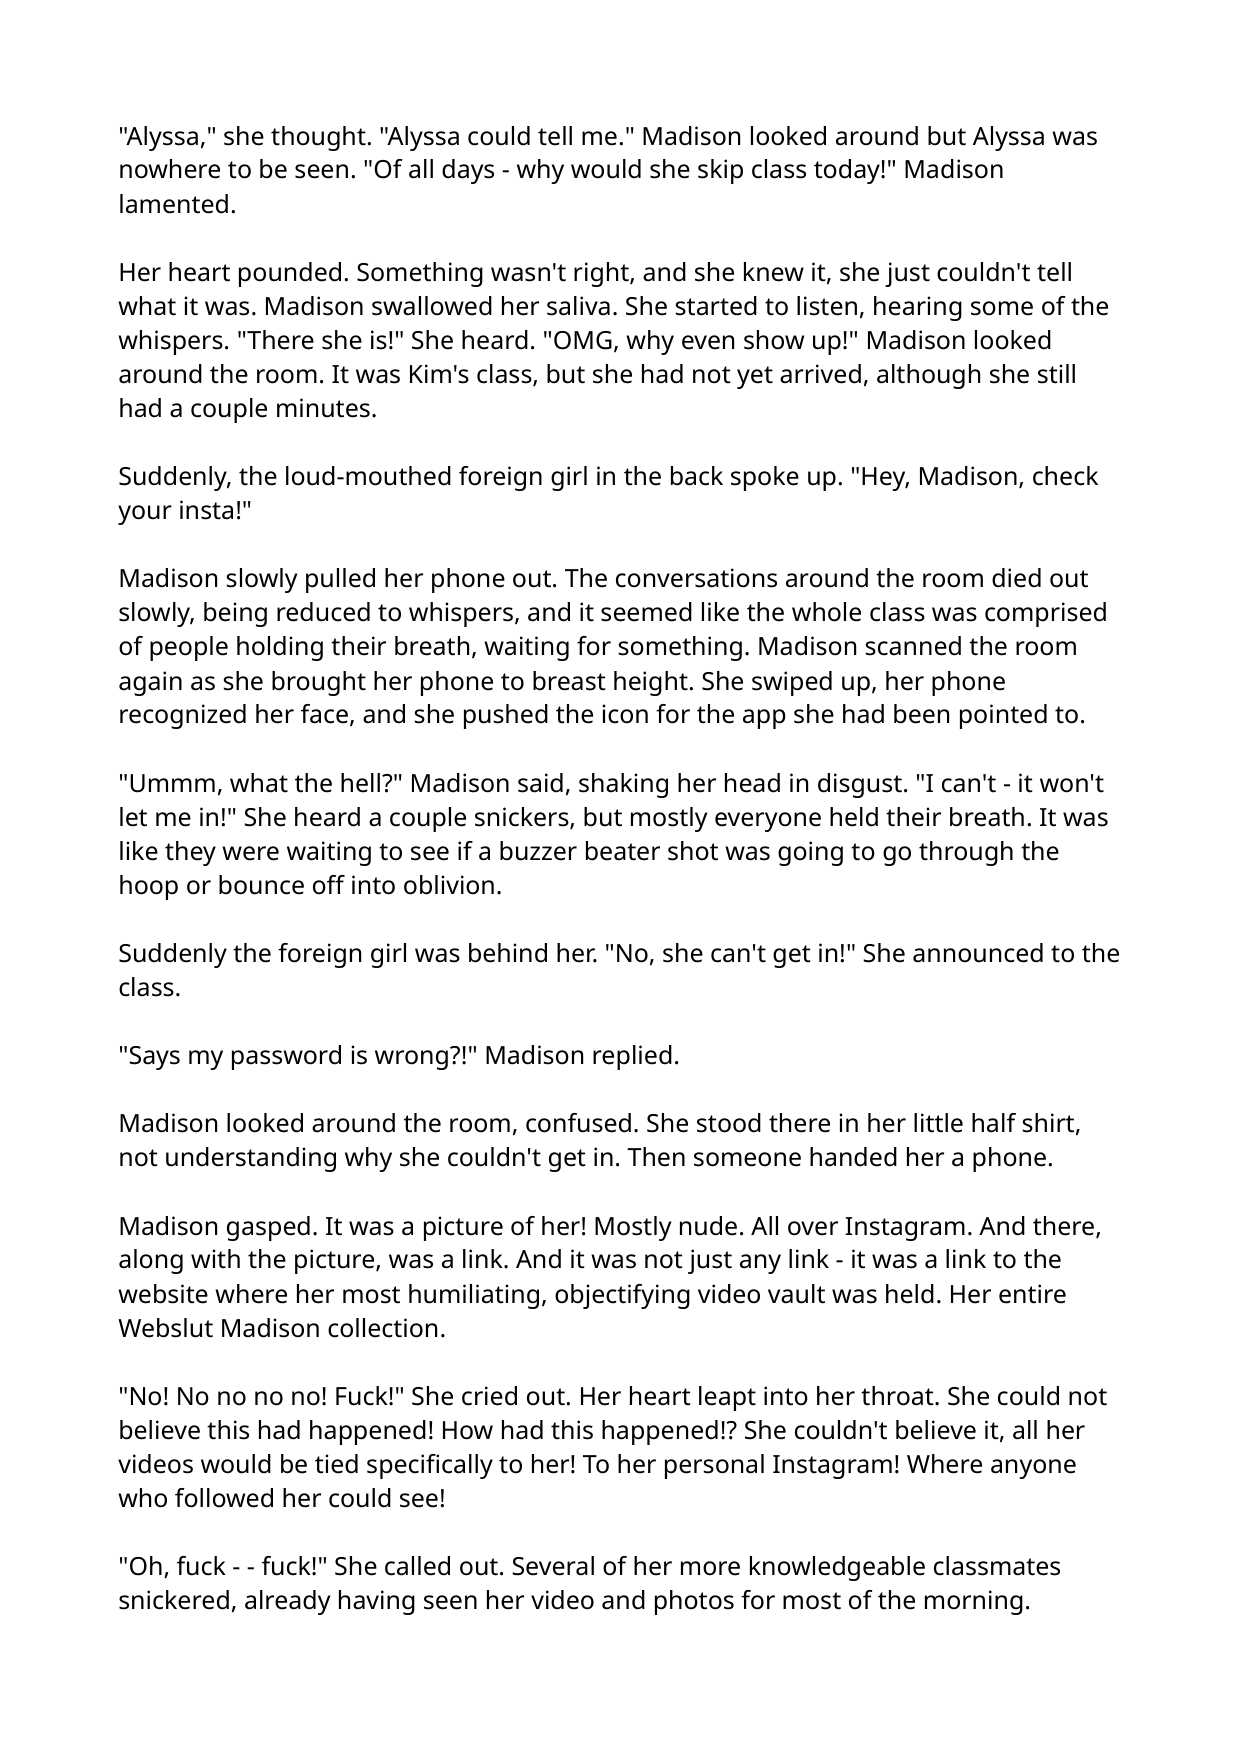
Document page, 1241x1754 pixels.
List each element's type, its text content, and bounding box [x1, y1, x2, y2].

text "Says my password is wrong?!" Madison replied. [118, 1038, 1122, 1072]
text Suddenly the foreign girl was behind her. "No, she can't get in!" She announced to the class. [118, 936, 1122, 1004]
text Madison looked around the room, confused. She stood there in her little half shirt, not understanding why she couldn't get in. Then someone handed her a phone. [118, 1106, 1122, 1174]
text Her heart pounded. Something wasn't right, and she knew it, she just couldn't tell what it was. Madison swallowed her saliva. She started to listen, hearing some of the whispers. "There she is!" She heard. "OMG, why even show up!" Madison looked around the room. It was Kim's class, but she had not yet arrived, although she still had a couple minutes. [118, 254, 1122, 425]
text "Alyssa," she thought. "Alyssa could tell me." Madison looked around but Alyssa was nowhere to be seen. "Of all days - why would she skip class today!" Madison lamented. [118, 118, 1122, 220]
text Madison gasped. It was a picture of her! Mostly nude. All over Instagram. And there, along with the picture, was a link. And it was not just any link - it was a link to the website where her most humiliating, objectifying video vault was held. Her entire Webslut Madison collection. [118, 1208, 1122, 1344]
text "Oh, fuck - - fuck!" She called out. Several of her more knowledgeable classmates snickered, already having seen her video and photos for most of the morning. [118, 1549, 1122, 1617]
text "No! No no no no! Fuck!" She cried out. Her heart leapt into her throat. She could not believe this had happened! How had this happened!? She couldn't believe it, all her videos would be tied specifically to her! To her personal Instagram! Where anyone who followed her could see! [118, 1378, 1122, 1515]
text Madison slowly pulled her phone out. The conversations around the room died out slowly, being reduced to whispers, and it seemed like the whole class was comprised of people holding their breath, waiting for something. Madison scanned the room again as she brought her phone to breast height. She swiped up, her phone recognized her face, and she pushed the icon for the app she had been pointed to. [118, 561, 1122, 731]
text Suddenly, the loud-mouthed foreign girl in the back spoke up. "Hey, Madison, check your insta!" [118, 459, 1122, 527]
text "Ummm, what the hell?" Madison said, shaking her head in disgust. "I can't - it won't let me in!" She heard a couple snickers, but mostly everyone held their breath. It was like they were waiting to see if a buzzer beater shot was going to go through the hoop or bounce off into oblivion. [118, 765, 1122, 902]
